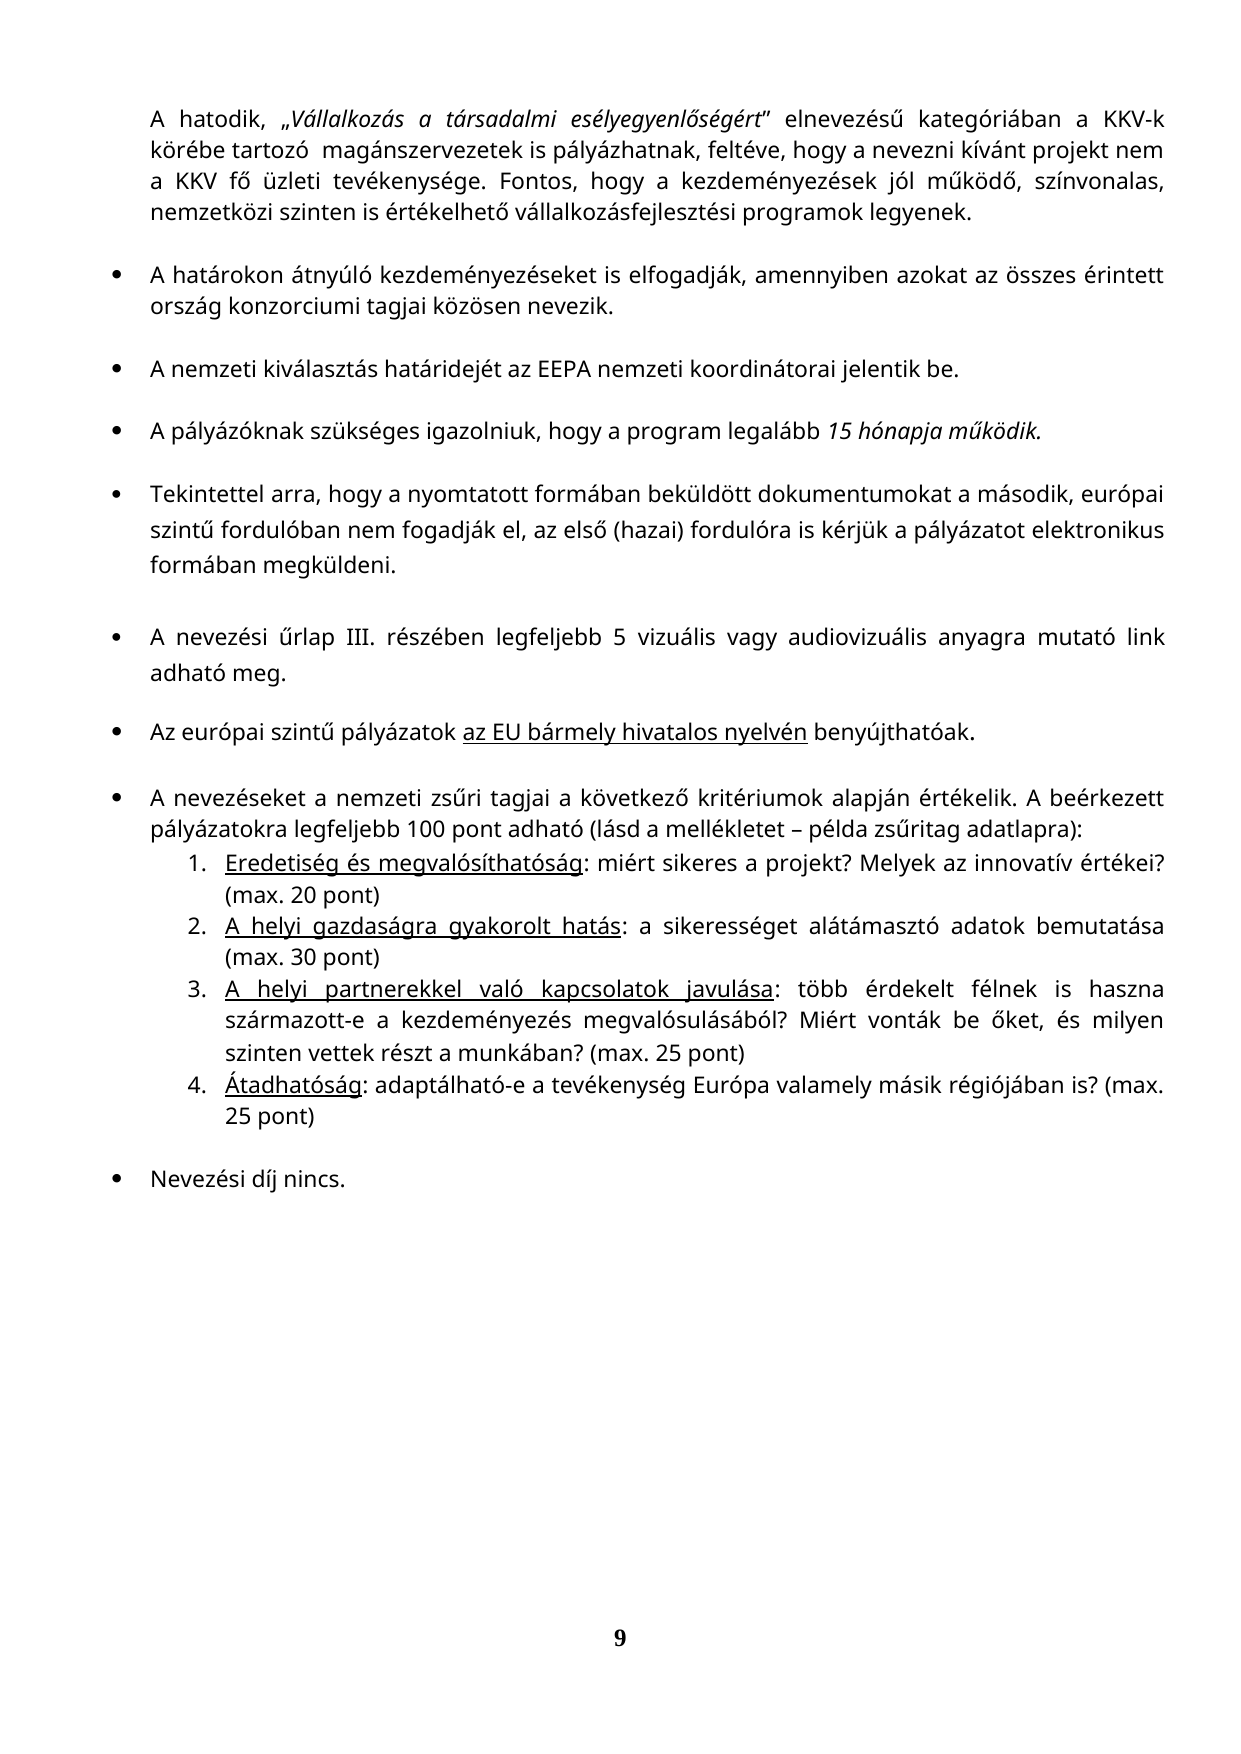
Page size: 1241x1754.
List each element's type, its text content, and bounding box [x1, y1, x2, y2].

list A helyi partnerekkel való kapcsolatok javulása: több érdekelt félnek is haszna származott-e a kezdeményezés megvalósulásából? Miért vonták be őket, és milyen szinten vettek részt a munkában? (max. 25 pont) [187, 972, 1165, 1069]
list A nevezéseket a nemzeti zsűri tagjai a következő kritériumok alapján értékelik. A beérkezett pályázatokra legfeljebb 100 pont adható (lásd a mellékletet – példa zsűritag adatlapra): [112, 782, 1165, 845]
list Eredetiség és megvalósíthatóság: miért sikeres a projekt? Melyek az innovatív értékei? (max. 20 pont) [187, 845, 1165, 910]
list Tekintettel arra, hogy a nyomtatott formában beküldött dokumentumokat a második, európai szintű fordulóban nem fogadják el, az első (hazai) fordulóra is kérjük a pályázatot elektronikus formában megküldeni. [112, 478, 1165, 581]
list A pályázóknak szükséges igazolniuk, hogy a program legalább 15 hónapja működik. [112, 415, 1165, 446]
list Nevezési díj nincs. [112, 1163, 1165, 1194]
list Átadhatóság: adaptálható-e a tevékenység Európa valamely másik régiójában is? (max. 25 pont) [187, 1069, 1165, 1132]
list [112, 103, 1165, 228]
list A nemzeti kiválasztás határidejét az EEPA nemzeti koordinátorai jelentik be. [112, 353, 1165, 384]
list Az európai szintű pályázatok az EU bármely hivatalos nyelvén benyújthatóak. [112, 714, 1165, 748]
list A határokon átnyúló kezdeményezéseket is elfogadják, amennyiben azokat az összes érintett ország konzorciumi tagjai közösen nevezik. [112, 259, 1165, 321]
list A nevezési űrlap III. részében legfeljebb 5 vizuális vagy audiovizuális anyagra mutató link adható meg. [112, 621, 1165, 688]
list A helyi gazdaságra gyakorolt hatás: a sikerességet alátámasztó adatok bemutatása (max. 30 pont) [187, 910, 1165, 972]
